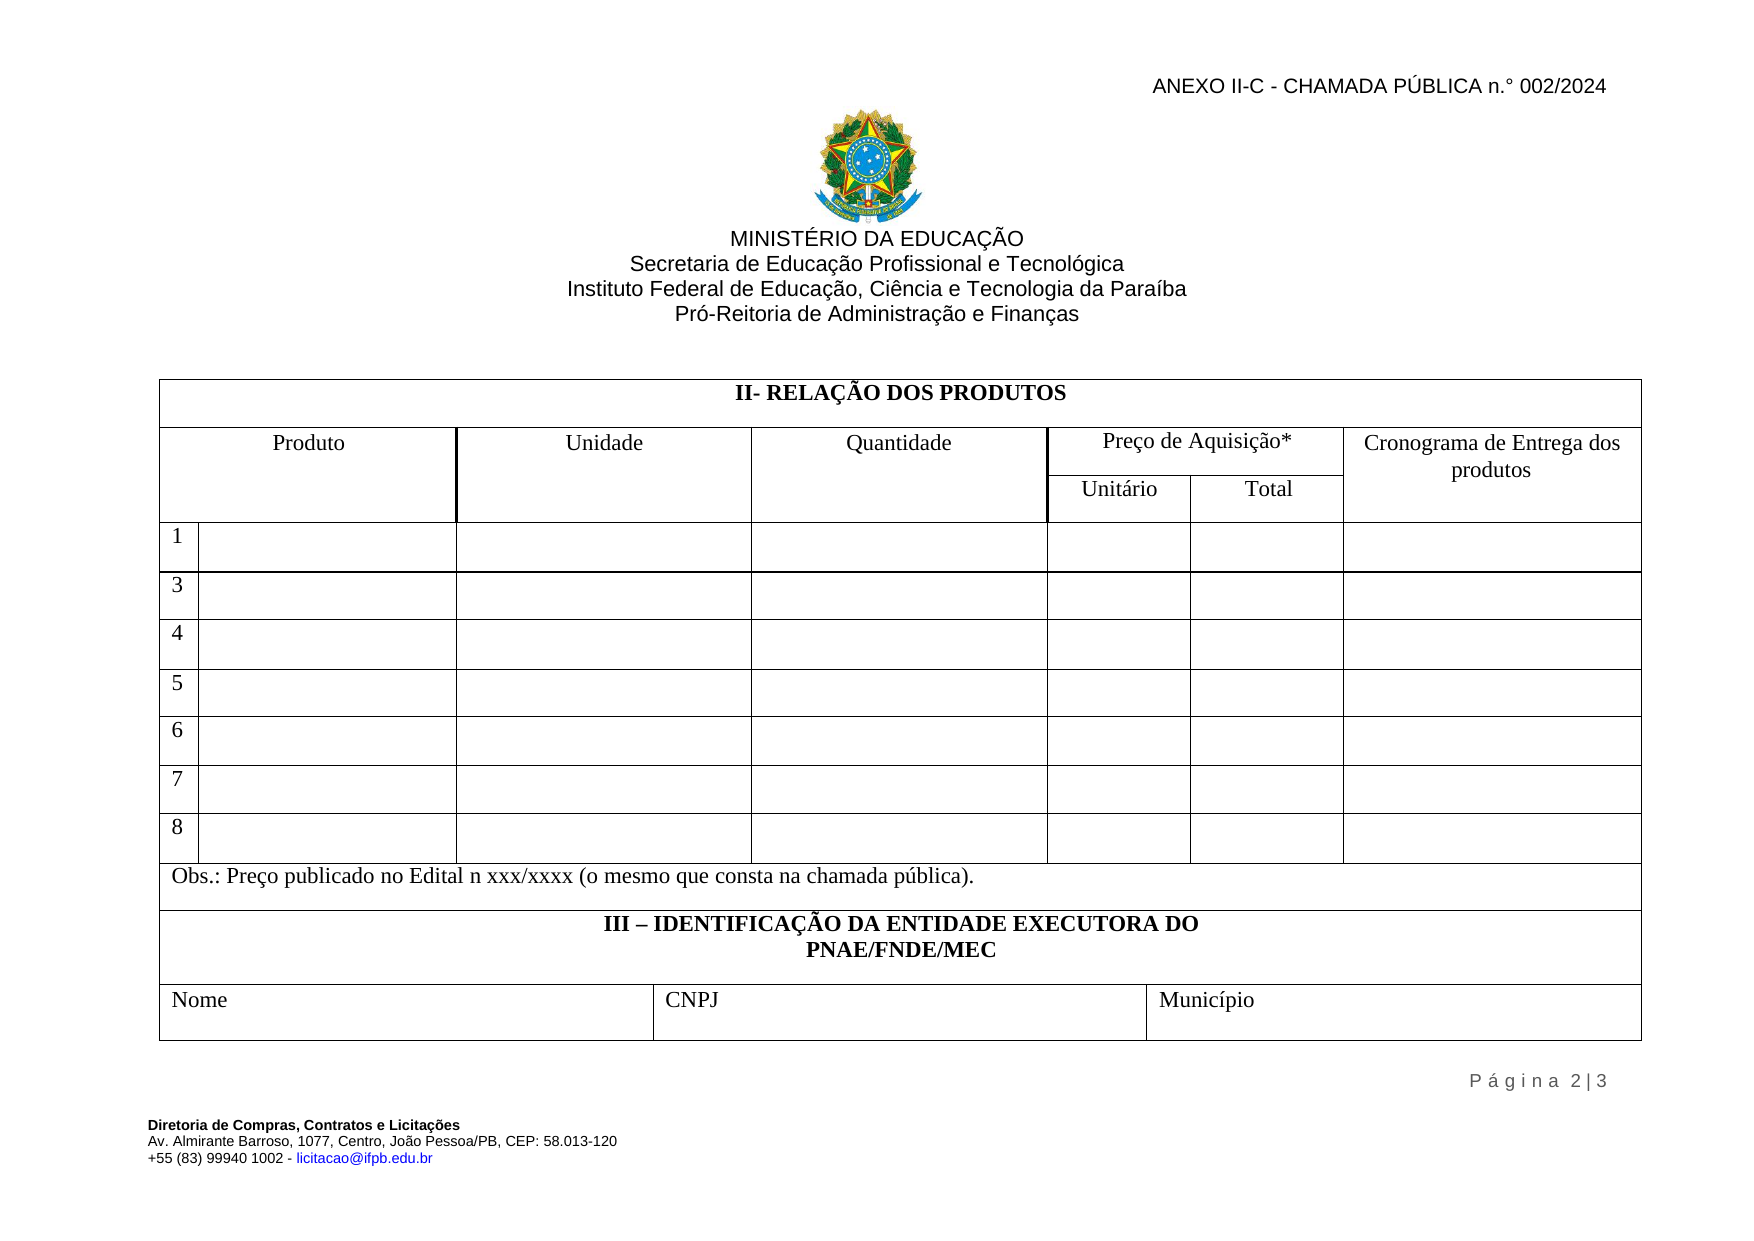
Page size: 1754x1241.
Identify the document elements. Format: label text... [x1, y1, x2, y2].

table_cell [1191, 766, 1343, 813]
table_cell [1344, 670, 1641, 716]
table_cell [1344, 814, 1641, 862]
table_cell Município [1147, 985, 1641, 1039]
table_cell Total [1191, 476, 1343, 522]
table_cell 5 [160, 670, 198, 716]
table_cell Nome [160, 985, 653, 1039]
table_cell [1191, 523, 1343, 571]
table_cell [752, 670, 1047, 716]
table_cell [1344, 573, 1641, 619]
table_cell [752, 573, 1047, 619]
table_cell [1191, 717, 1343, 765]
table_cell [752, 523, 1047, 571]
table_cell [752, 814, 1047, 862]
table_cell [457, 573, 751, 619]
table_cell 7 [160, 766, 198, 813]
picture [810, 106, 926, 226]
table_cell [199, 766, 456, 813]
table_cell Preço de Aquisição* [1049, 428, 1343, 474]
table_cell [1048, 523, 1190, 571]
table_cell CNPJ [654, 985, 1146, 1039]
table_cell [199, 573, 456, 619]
table_cell [457, 814, 751, 862]
table_cell Obs.: Preço publicado no Edital n xxx/xxxx (o mesmo que consta na chamada pública). [160, 864, 1641, 910]
table_cell [1048, 717, 1190, 765]
table_cell 3 [160, 573, 198, 619]
table_cell 8 [160, 814, 198, 862]
table_cell [752, 766, 1047, 813]
table_cell [1344, 766, 1641, 813]
table_cell [1191, 814, 1343, 862]
table_cell [457, 766, 751, 813]
table_cell 6 [160, 717, 198, 765]
table_cell [1048, 766, 1190, 813]
table_cell [199, 814, 456, 862]
table_cell [752, 717, 1047, 765]
table_cell [457, 670, 751, 716]
table_cell [1048, 670, 1190, 716]
table_cell [199, 670, 456, 716]
table_cell Unitário [1049, 476, 1190, 522]
table_cell [1048, 573, 1190, 619]
table_cell [752, 620, 1047, 668]
table_cell III – IDENTIFICAÇÃO DA ENTIDADE EXECUTORA DO PNAE/FNDE/MEC [160, 911, 1641, 984]
table_cell Unidade [458, 428, 751, 522]
table_cell 4 [160, 620, 198, 668]
table_cell Produto [160, 428, 455, 522]
table_cell [1344, 523, 1641, 571]
table_cell [199, 717, 456, 765]
table_cell [1048, 620, 1190, 668]
table_cell [1191, 620, 1343, 668]
table_cell 1 [160, 523, 198, 571]
table_cell [1191, 670, 1343, 716]
table_cell Cronograma de Entrega dos produtos [1344, 428, 1641, 522]
table_cell [457, 717, 751, 765]
table_cell [457, 620, 751, 668]
table_cell [457, 523, 751, 571]
table_cell [1344, 717, 1641, 765]
table_cell II- RELAÇÃO DOS PRODUTOS [160, 380, 1641, 427]
table_cell [1344, 620, 1641, 668]
table_cell [1048, 814, 1190, 862]
table_cell [199, 523, 456, 571]
table_cell Quantidade [752, 428, 1046, 522]
table_cell [1191, 573, 1343, 619]
table_cell [199, 620, 456, 668]
